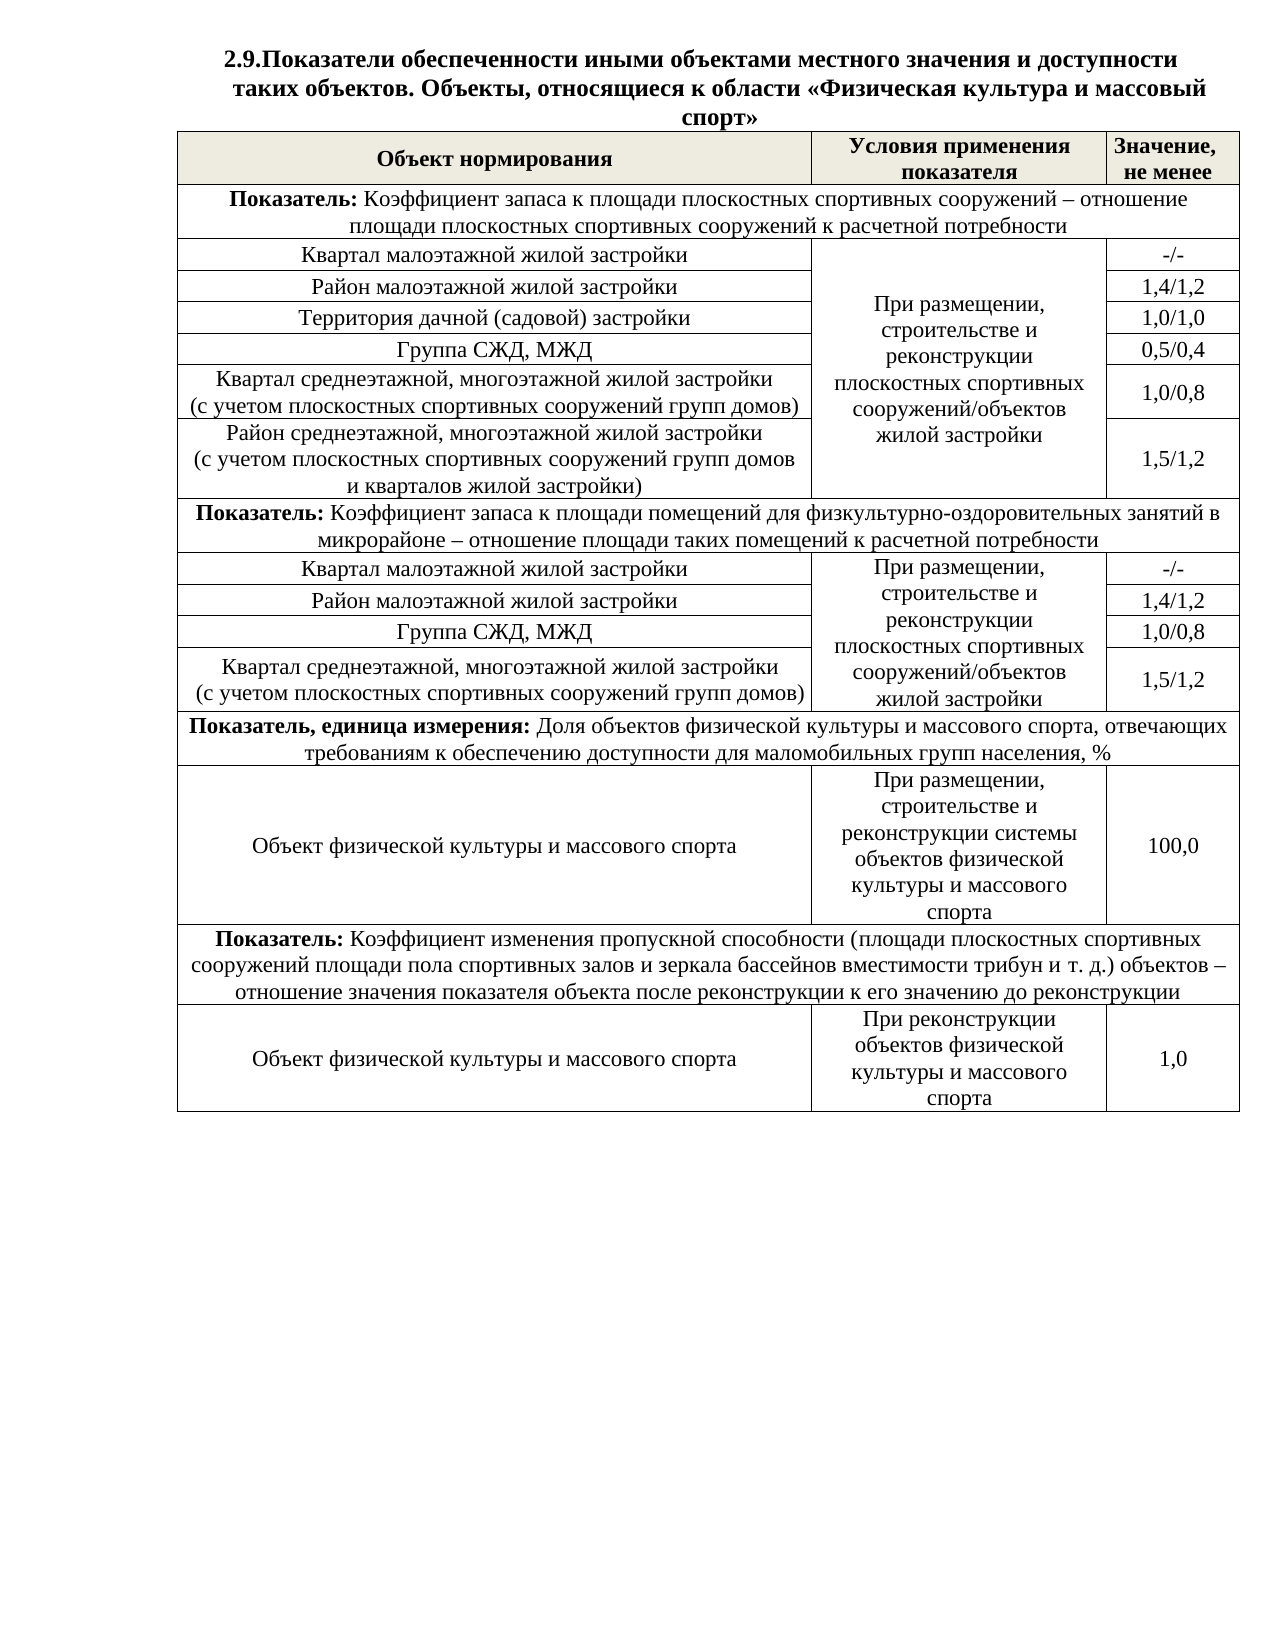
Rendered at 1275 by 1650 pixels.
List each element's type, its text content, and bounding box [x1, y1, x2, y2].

table_cell 1,0/1,0 [1107, 302, 1239, 333]
table_cell Показатель, единица измерения: Доля объектов физической культуры и массового спорта, отвечающих требованиям к обеспечению доступности для маломобильных групп населения, % [178, 712, 1239, 765]
table_cell При размещении, строительстве и реконструкции плоскостных спортивных сооружений/объектов жилой застройки [812, 553, 1106, 711]
table_cell -/- [1107, 553, 1239, 583]
table_cell При размещении, строительстве и реконструкции плоскостных спортивных сооружений/объектов жилой застройки [812, 239, 1106, 498]
table_cell Квартал малоэтажной жилой застройки [178, 553, 811, 583]
table_header Объект нормирования [178, 132, 811, 184]
table_cell 1,5/1,2 [1107, 648, 1239, 711]
table_cell Показатель: Коэффициент запаса к площади помещений для физкультурно-оздоровительных занятий в микрорайоне – отношение площади таких помещений к расчетной потребности [178, 499, 1239, 552]
table_cell 1,0/0,8 [1107, 365, 1239, 418]
table_cell Квартал среднеэтажной, многоэтажной жилой застройки (с учетом плоскостных спортивных сооружений групп домов) [178, 648, 811, 711]
table_cell 1,4/1,2 [1107, 271, 1239, 301]
table_cell 0,5/0,4 [1107, 334, 1239, 364]
table_cell 100,0 [1107, 766, 1239, 924]
table_cell Квартал среднеэтажной, многоэтажной жилой застройки (с учетом плоскостных спортивных сооружений групп домов) [178, 365, 811, 418]
table_cell Группа СЖД, МЖД [178, 616, 811, 647]
table_cell Объект физической культуры и массового спорта [178, 1005, 811, 1111]
table_cell Показатель: Коэффициент изменения пропускной способности (площади плоскостных спортивных сооружений площади пола спортивных залов и зеркала бассейнов вместимости трибун и т. д.) объектов – отношение значения показателя объекта после реконструкции к его значению до реконструкции [178, 925, 1239, 1004]
table_header Значение, не менее [1107, 132, 1239, 184]
table_cell 1,5/1,2 [1107, 419, 1239, 498]
table_cell Район малоэтажной жилой застройки [178, 585, 811, 615]
table_cell 1,0 [1107, 1005, 1239, 1111]
table_cell Объект физической культуры и массового спорта [178, 766, 811, 924]
table_cell Показатель: Коэффициент запаса к площади плоскостных спортивных сооружений – отношение площади плоскостных спортивных сооружений к расчетной потребности [178, 185, 1239, 238]
table_cell -/- [1107, 239, 1239, 270]
table_header Условия применения показателя [812, 132, 1106, 184]
table_cell 1,4/1,2 [1107, 585, 1239, 615]
table_cell Район малоэтажной жилой застройки [178, 271, 811, 301]
table_cell Район среднеэтажной, многоэтажной жилой застройки (с учетом плоскостных спортивных сооружений групп домов и кварталов жилой застройки) [178, 419, 811, 498]
table_cell При реконструкции объектов физической культуры и массового спорта [812, 1005, 1106, 1111]
list Показатели обеспеченности иными объектами местного значения и доступности таких объектов. Объекты, относящиеся к области «Физическая культура и массовый спорт» [189, 44, 1212, 131]
table_cell Группа СЖД, МЖД [178, 334, 811, 364]
table_cell При размещении, строительстве и реконструкции системы объектов физической культуры и массового спорта [812, 766, 1106, 924]
table_cell Квартал малоэтажной жилой застройки [178, 239, 811, 270]
table_cell Территория дачной (садовой) застройки [178, 302, 811, 333]
table_cell 1,0/0,8 [1107, 616, 1239, 647]
